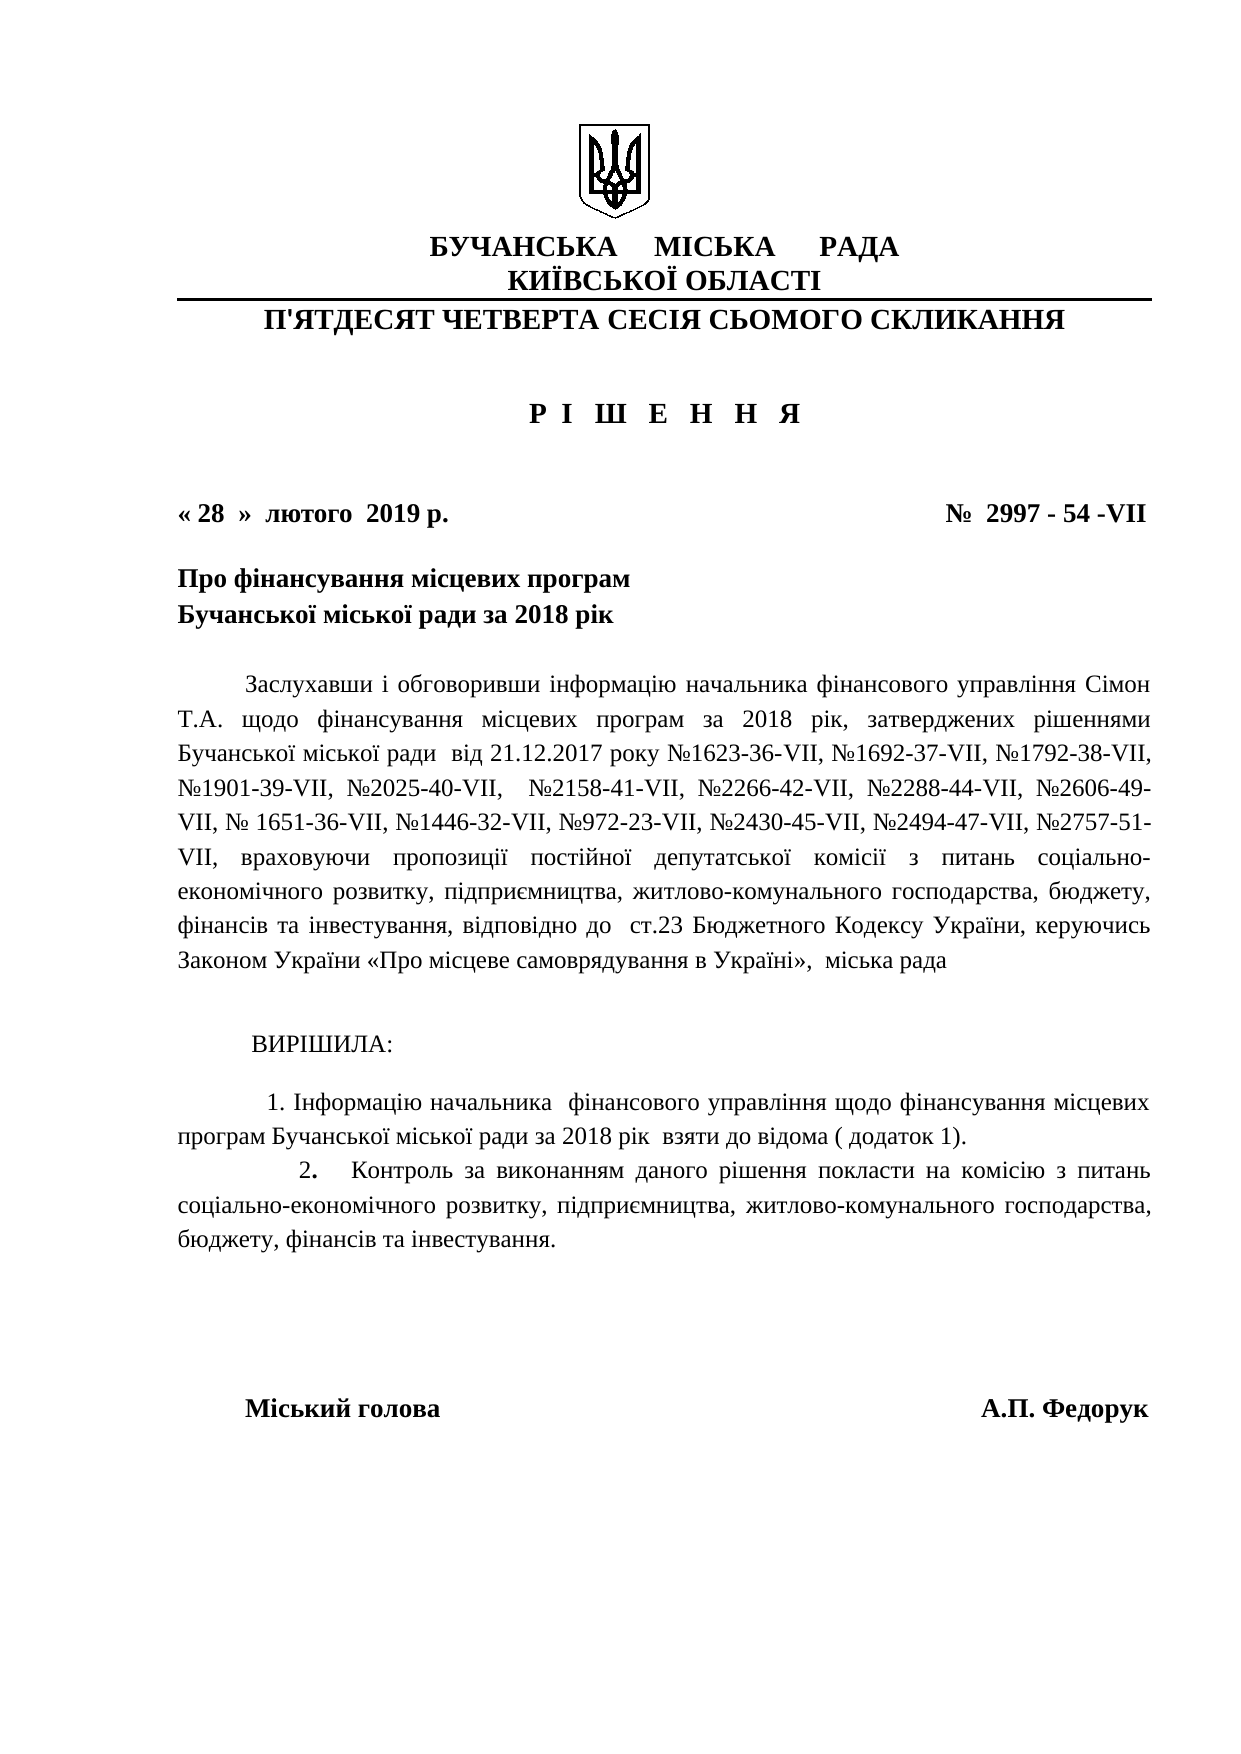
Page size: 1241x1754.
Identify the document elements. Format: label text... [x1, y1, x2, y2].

text 2. Контроль за виконанням даного рішення покласти на комісію з питань соціально-економічного розвитку, підприємництва, житлово-комунального господарства, бюджету, фінансів та інвестування. [177, 1156, 1152, 1253]
text БУЧАНСЬКА МІСЬКА РАДА [177, 229, 1152, 263]
text П'ЯТДЕСЯТ ЧЕТВЕРТА СЕСІЯ СЬОМОГО СКЛИКАННЯ [177, 301, 1152, 337]
text Про фінансування місцевих програм [177, 562, 1152, 593]
text 1. Інформацію начальника фінансового управління щодо фінансування місцевих програм Бучанської міської ради за 2018 рік взяти до відома ( додаток 1). [177, 1087, 1152, 1150]
text Бучанської міської ради за 2018 рік [177, 598, 1152, 629]
text Міський голова А.П. Федорук [177, 1392, 1152, 1423]
text КИЇВСЬКОЇ ОБЛАСТІ [177, 263, 1152, 298]
text Р І Ш Е Н Н Я [177, 397, 1152, 430]
text ВИРІШИЛА: [177, 1029, 1152, 1058]
text Заслухавши і обговоривши інформацію начальника фінансового управління Сімон Т.А. щодо фінансування місцевих програм за 2018 рік, затверджених рішеннями Бучанської міської ради від 21.12.2017 року №1623-36-VII, №1692-37-VII, №1792-38-VII, №1901-39-VII, №2025-40-VII, №2158-41-VII, №2266-42-VII, №2288-44-VII, №2606-49-VII, № 1651-36-VII, №1446-32-VII, №972-23-VII, №2430-45-VII, №2494-47-VII, №2757-51-VII, враховуючи пропозиції постійної депутатської комісії з питань соціально-економічного розвитку, підприємництва, житлово-комунального господарства, бюджету, фінансів та інвестування, відповідно до ст.23 Бюджетного Кодексу України, керуючись Законом України «Про місцеве самоврядування в Україні», міська рада [177, 669, 1152, 974]
text ПРОЕКТ [177, 118, 1152, 229]
text « 28 » лютого 2019 р. № 2997 - 54 -VІІ [177, 497, 1152, 528]
